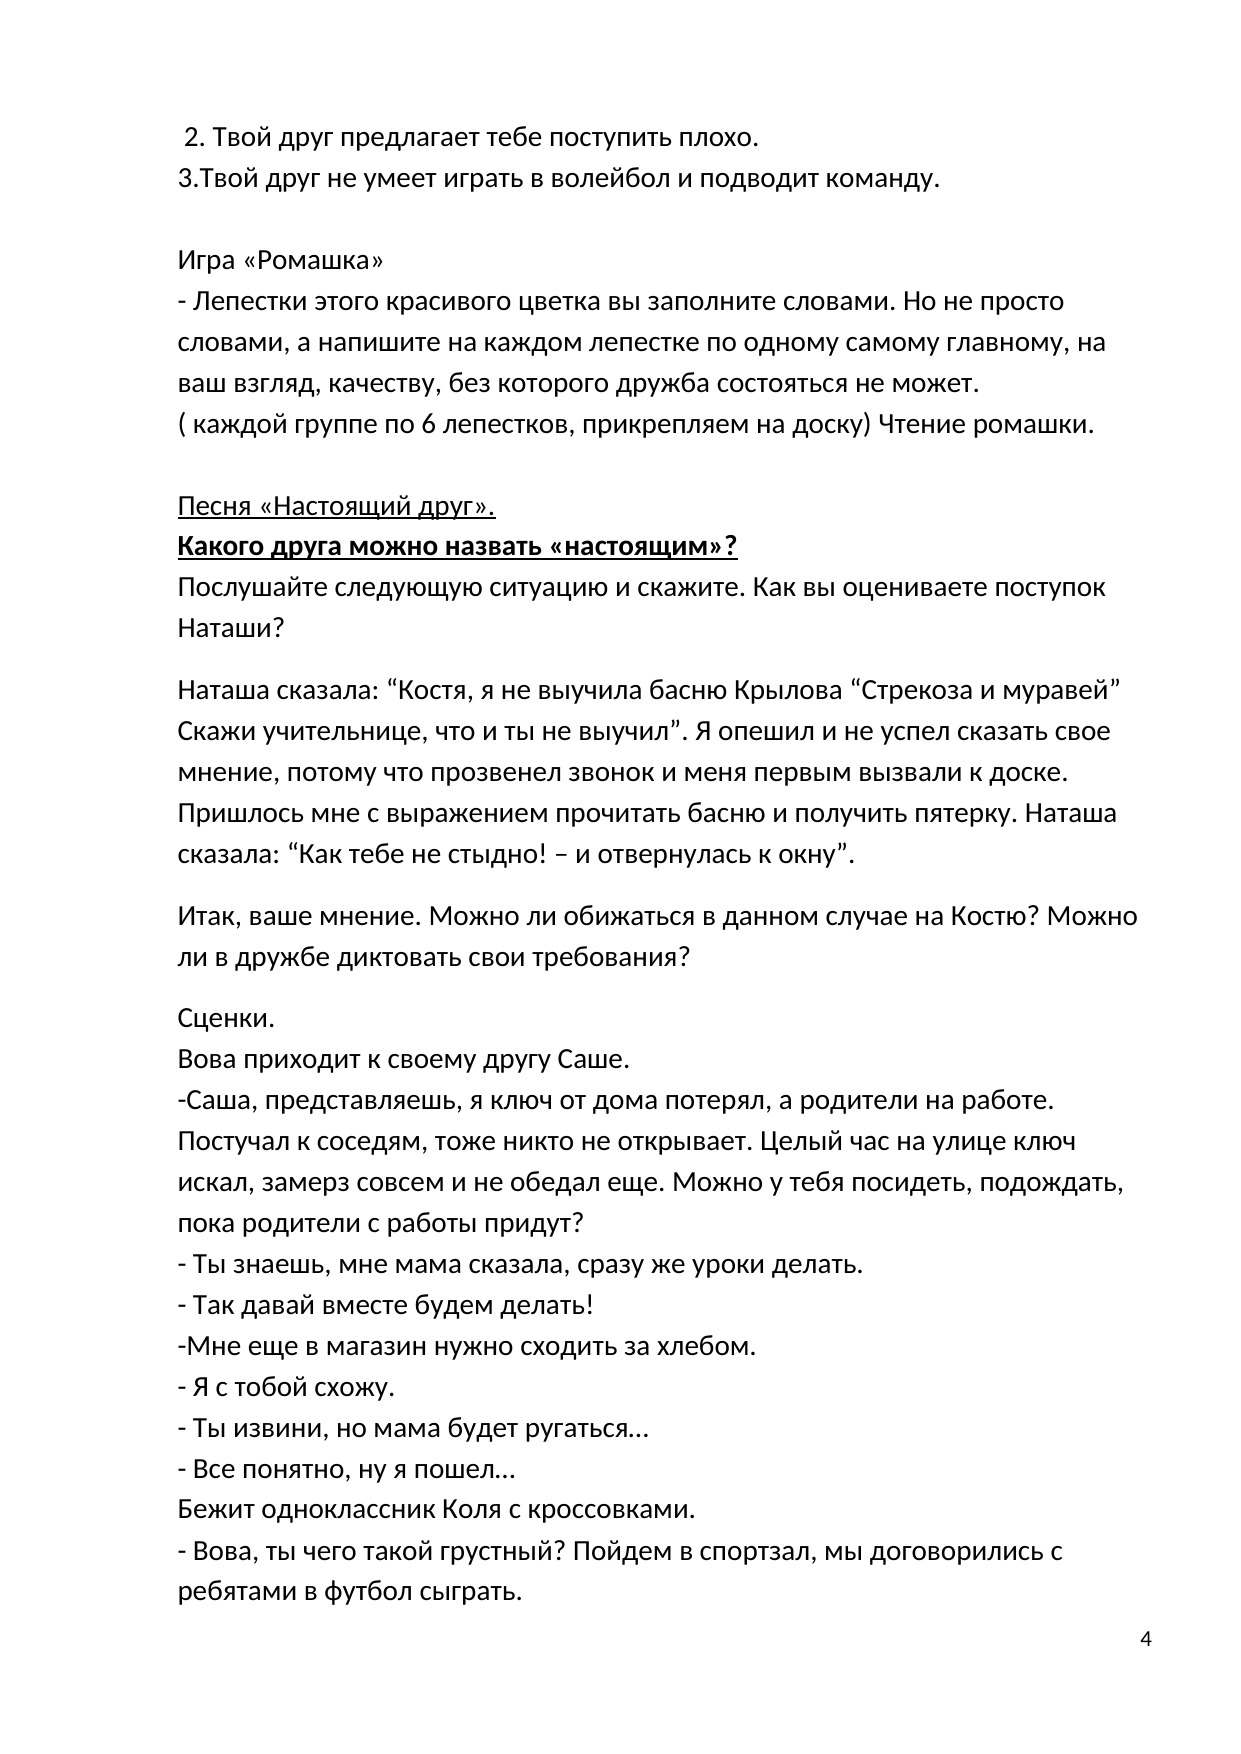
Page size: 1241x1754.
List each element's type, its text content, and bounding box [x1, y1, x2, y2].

text Какого друга можно назвать «настоящим»? [177, 527, 1152, 563]
text Игра «Ромашка» [177, 241, 1152, 277]
text - Лепестки этого красивого цветка вы заполните словами. Но не просто словами, а напишите на каждом лепестке по одному самому главному, на ваш взгляд, качеству, без которого дружба состояться не может. [177, 282, 1152, 399]
text - Вова, ты чего такой грустный? Пойдем в спортзал, мы договорились с ребятами в футбол сыграть. [177, 1532, 1152, 1608]
text - Все понятно, ну я пошел… [177, 1450, 1152, 1485]
text Наташа сказала: “Костя, я не выучила басню Крылова “Стрекоза и муравей” Скажи учительнице, что и ты не выучил”. Я опешил и не успел сказать свое мнение, потому что прозвенел звонок и меня первым вызвали к доске. Пришлось мне с выражением прочитать басню и получить пятерку. Наташа сказала: “Как тебе не стыдно! – и отвернулась к окну”. [177, 671, 1152, 871]
text Сценки. [177, 999, 1152, 1035]
text Бежит одноклассник Коля с кроссовками. [177, 1491, 1152, 1526]
text Вова приходит к своему другу Саше. [177, 1040, 1152, 1076]
text Итак, ваше мнение. Можно ли обижаться в данном случае на Костю? Можно ли в дружбе диктовать свои требования? [177, 897, 1152, 973]
text -Саша, представляешь, я ключ от дома потерял, а родители на работе. Постучал к соседям, тоже никто не открывает. Целый час на улице ключ искал, замерз совсем и не обедал еще. Можно у тебя посидеть, подождать, пока родители с работы придут? [177, 1081, 1152, 1240]
text 3.Твой друг не умеет играть в волейбол и подводит команду. [177, 159, 1152, 195]
text -Мне еще в магазин нужно сходить за хлебом. [177, 1327, 1152, 1362]
text Послушайте следующую ситуацию и скажите. Как вы оцениваете поступок Наташи? [177, 568, 1152, 645]
text - Ты извини, но мама будет ругаться… [177, 1409, 1152, 1444]
text ( каждой группе по 6 лепестков, прикрепляем на доску) Чтение ромашки. [177, 405, 1152, 440]
text - Ты знаешь, мне мама сказала, сразу же уроки делать. [177, 1245, 1152, 1281]
text 2. Твой друг предлагает тебе поступить плохо. [177, 118, 1152, 154]
text - Я с тобой схожу. [177, 1368, 1152, 1403]
text - Так давай вместе будем делать! [177, 1286, 1152, 1322]
text Песня «Настоящий друг». [177, 487, 1152, 522]
